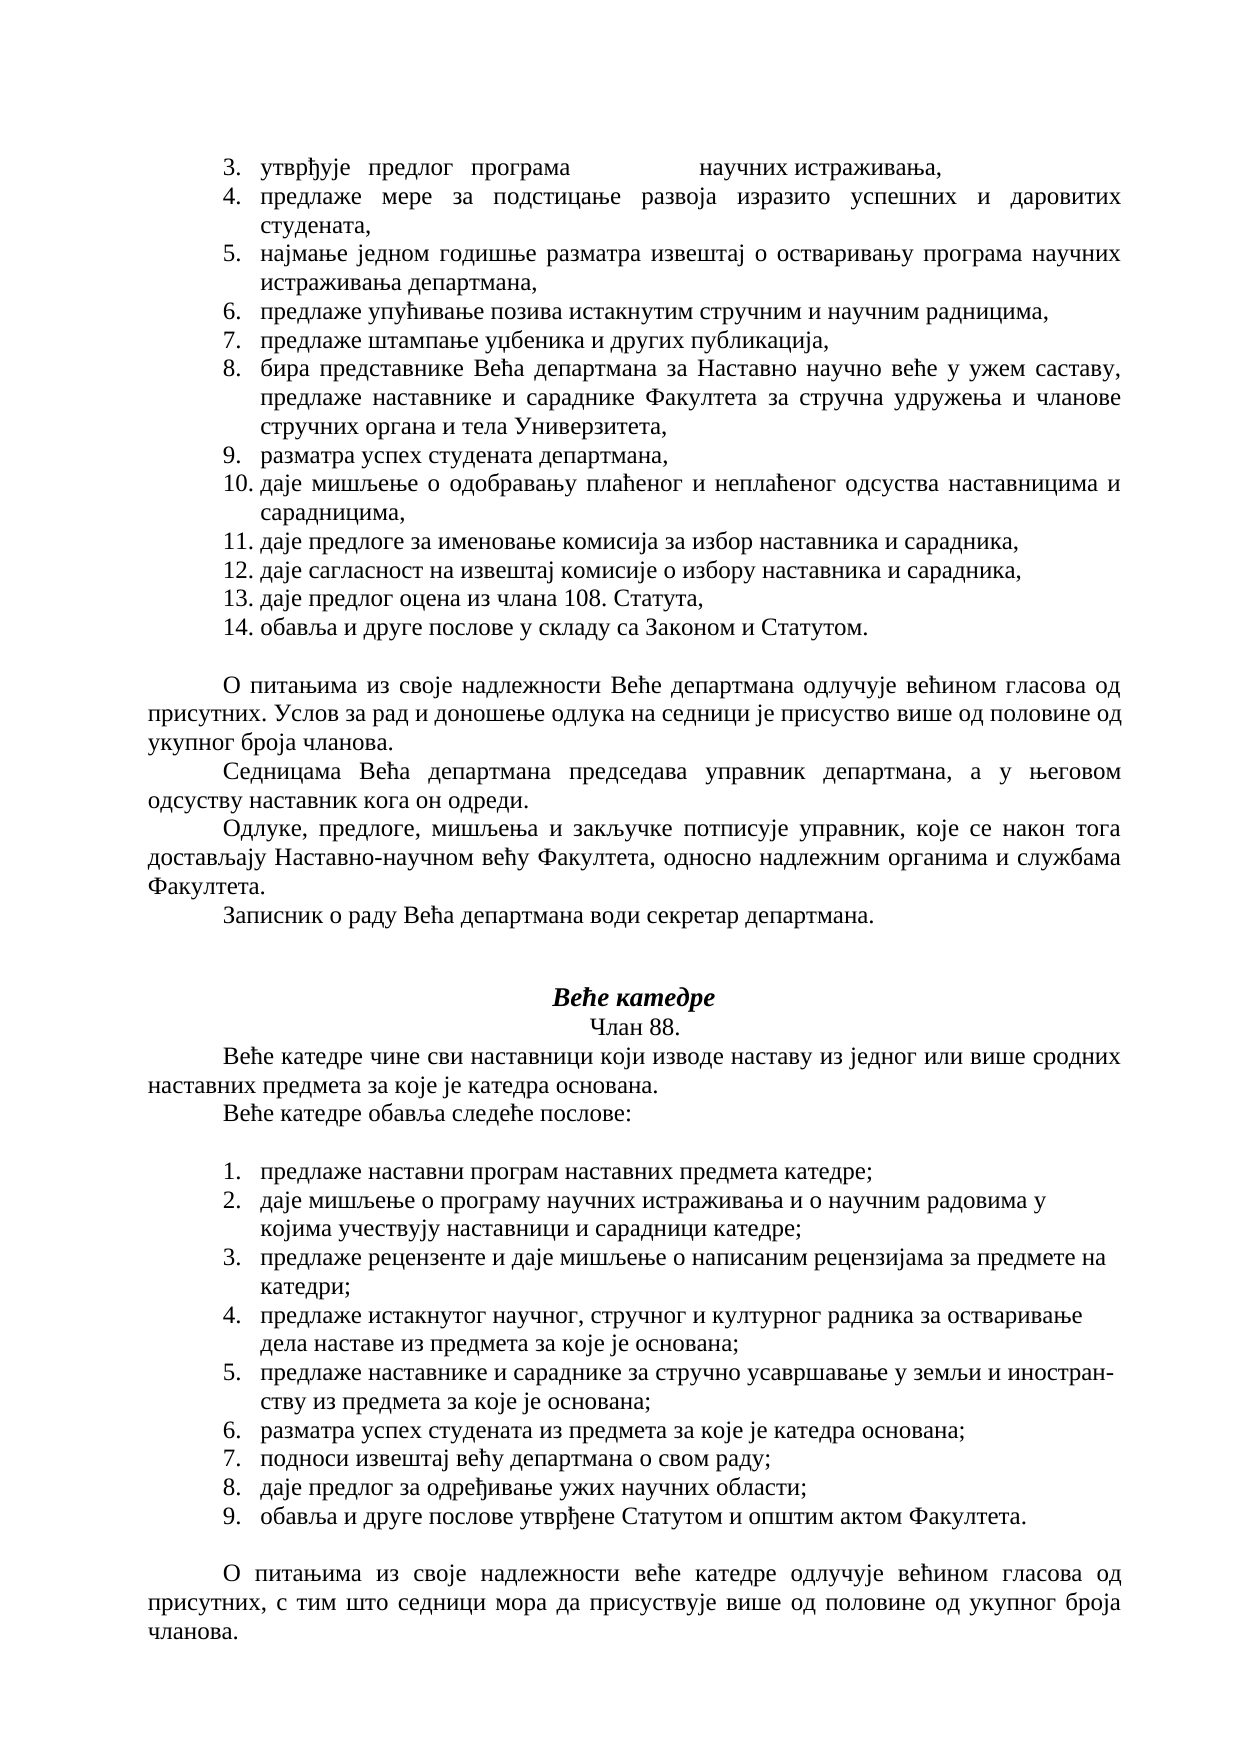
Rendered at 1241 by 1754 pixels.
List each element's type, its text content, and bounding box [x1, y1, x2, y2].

list предлаже наставни програм наставних предмета катедре; [223, 1156, 1122, 1185]
list обавља и друге послове у складу са Законом и Статутом. [223, 612, 1122, 641]
list предлаже упућивање позива истакнутим стручним и научним радницима, [223, 296, 1122, 325]
list предлаже штампање уџбеника и других публикација, [223, 325, 1122, 353]
text Члан 88. [148, 1012, 1122, 1041]
list разматра успех студената департмана, [223, 440, 1122, 468]
list даје сагласност на извештај комисије о избору наставника и сарадника, [223, 555, 1122, 583]
list предлаже рецензенте и даје мишљење о написаним рецензијама за предмете на катедри; [223, 1242, 1122, 1300]
list најмање једном годишње разматра извештај о остваривању програма научних истраживања департмана, [223, 238, 1122, 296]
list утврђује предлог програма научних истраживања, [223, 152, 1122, 181]
text О питањима из своје надлежности Веће департмана одлучује већином гласова од присутних. Услов за рад и доношење одлука на седници је присуство више од половине од укупног броја чланова. [148, 670, 1122, 756]
list разматра успех студената из предмета за које је катедра основана; [223, 1415, 1122, 1443]
text Записник о раду Већа департмана води секретар департмана. [148, 900, 1122, 928]
list даје предлог оцена из члана 108. Статута, [223, 583, 1122, 612]
list обавља и друге послове утврђене Статутом и општим актом Факултета. [223, 1501, 1122, 1530]
list бира представнике Већа департмана за Наставно научно веће у ужем саставу, предлаже наставнике и сараднике Факултета за стручна удружења и чланове стручних органа и тела Универзитета, [223, 353, 1122, 440]
list даје предлог за одређивање ужих научних области; [223, 1472, 1122, 1501]
list даје предлоге за именовање комисија за избор наставника и сарадника, [223, 526, 1122, 555]
list даје мишљење о одобравању плаћеног и неплаћеног одсуства наставницима и сарадницима, [223, 468, 1122, 526]
list предлаже мере за подстицање развоја изразито успешних и даровитих студената, [223, 181, 1122, 238]
list подноси извештај већу департмана о свом раду; [223, 1443, 1122, 1472]
list предлаже наставнике и сараднике за стручно усавршавање у земљи и иностран-ству из предмета за које је основана; [223, 1357, 1122, 1415]
text О питањима из своје надлежности веће катедре одлучује већином гласова од присутних, с тим што седници мора да присуствује више од половине од укупног броја чланова. [148, 1558, 1122, 1645]
text Веће катедре обавља следеће послове: [148, 1098, 1122, 1127]
list предлаже истакнутог научног, стручног и културног радника за остваривање дела наставе из предмета за које је основана; [223, 1300, 1122, 1357]
list даје мишљење о програму научних истраживања и о научним радовима у којима учествују наставници и сарадници катедре; [223, 1185, 1122, 1242]
text Веће катедре [148, 981, 1122, 1012]
text Одлуке, предлоге, мишљења и закључке потписује управник, које се након тога достављају Наставно-научном већу Факултета, односно надлежним органима и службама Факултета. [148, 813, 1122, 900]
text Седницама Већа департмана председава управник департмана, а у његовом одсуству наставник кога он одреди. [148, 756, 1122, 813]
text Веће катедре чине сви наставници који изводе наставу из једног или више сродних наставних предмета за које је катедра основана. [148, 1041, 1122, 1098]
